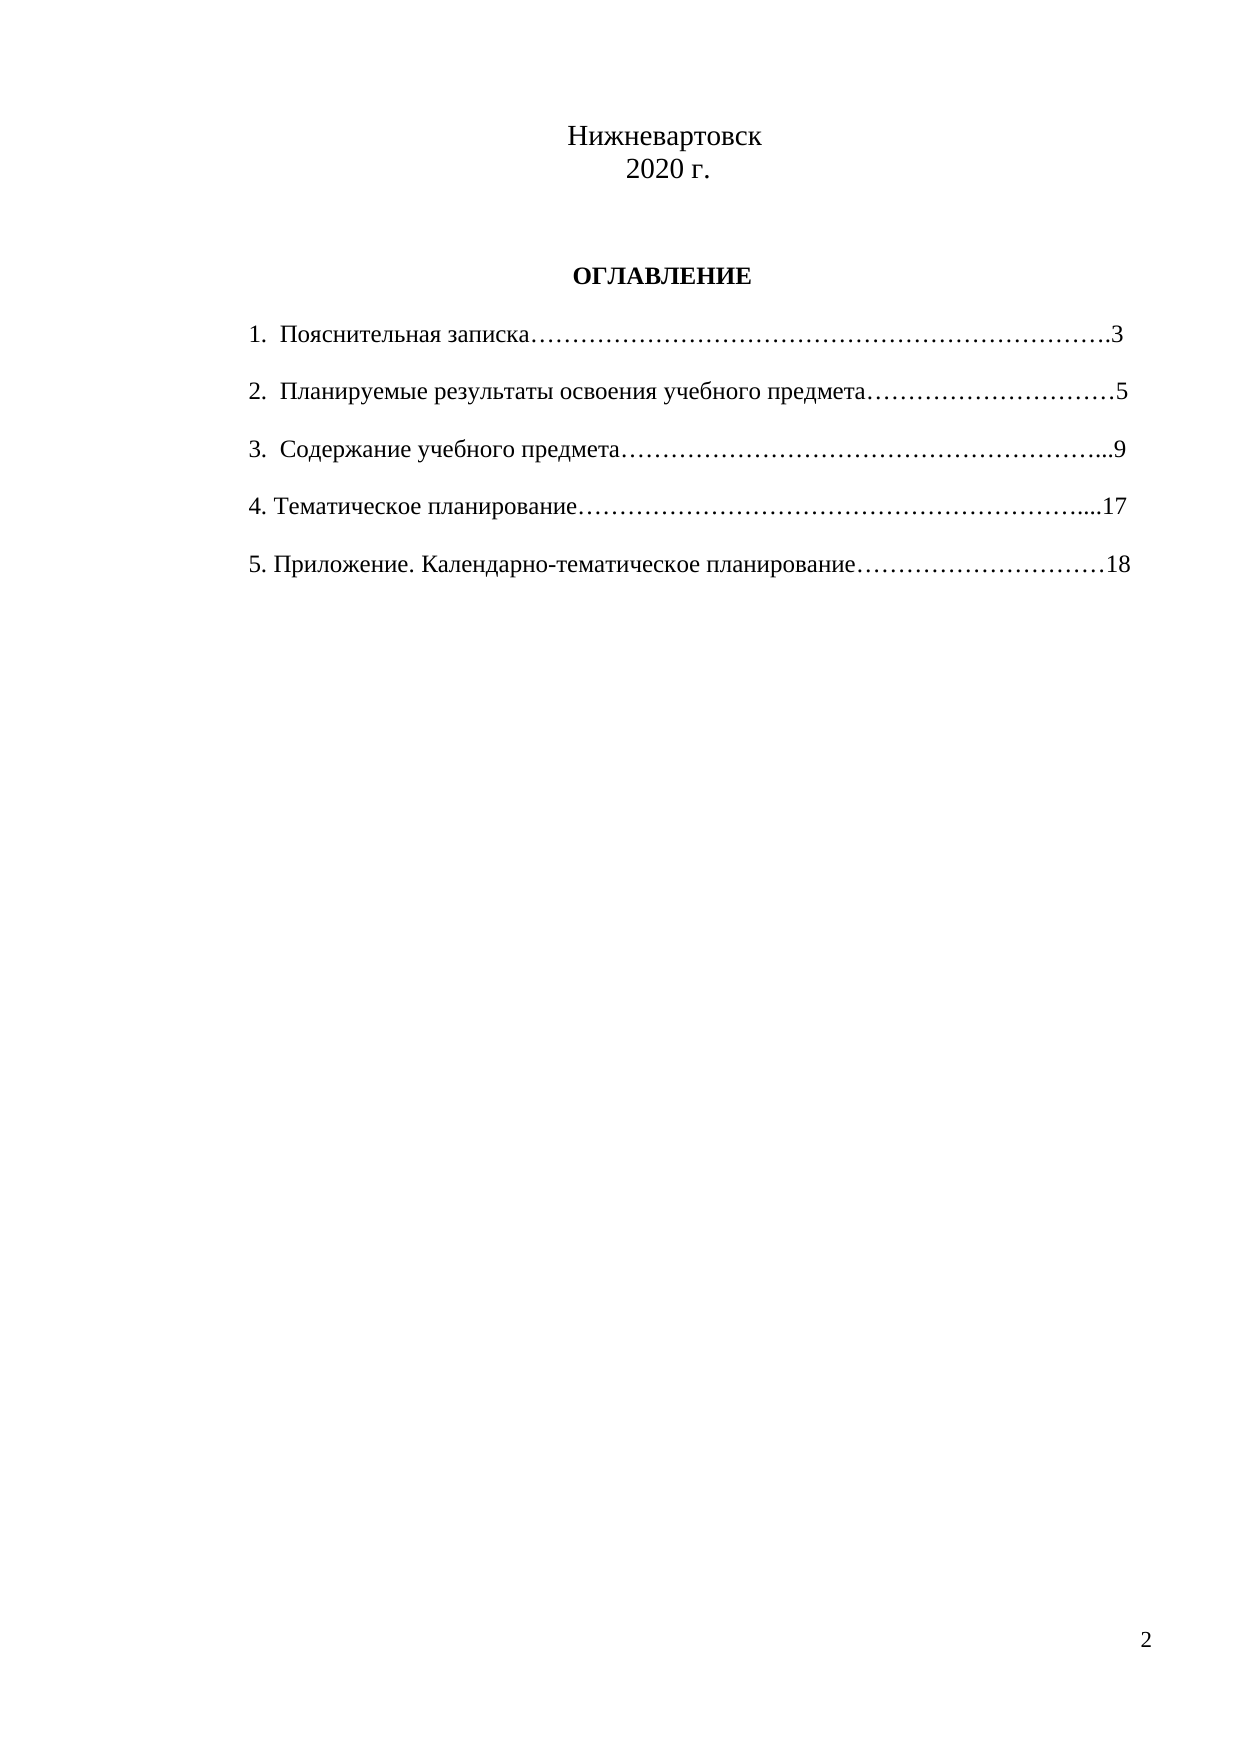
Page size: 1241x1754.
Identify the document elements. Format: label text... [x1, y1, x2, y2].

text 2020 г. [177, 152, 1152, 185]
list Приложение. Календарно-тематическое планирование…………………………18 [248, 549, 1152, 578]
list Пояснительная записка…………………………………………………………….3 [248, 319, 1152, 348]
list Содержание учебного предмета…………………………………………………...9 [248, 434, 1152, 463]
text Нижневартовск [177, 118, 1152, 152]
text ОГЛАВЛЕНИЕ [177, 261, 1147, 290]
list Тематическое планирование……………………………………………………....17 [248, 491, 1152, 520]
list Планируемые результаты освоения учебного предмета…………………………5 [248, 376, 1152, 405]
